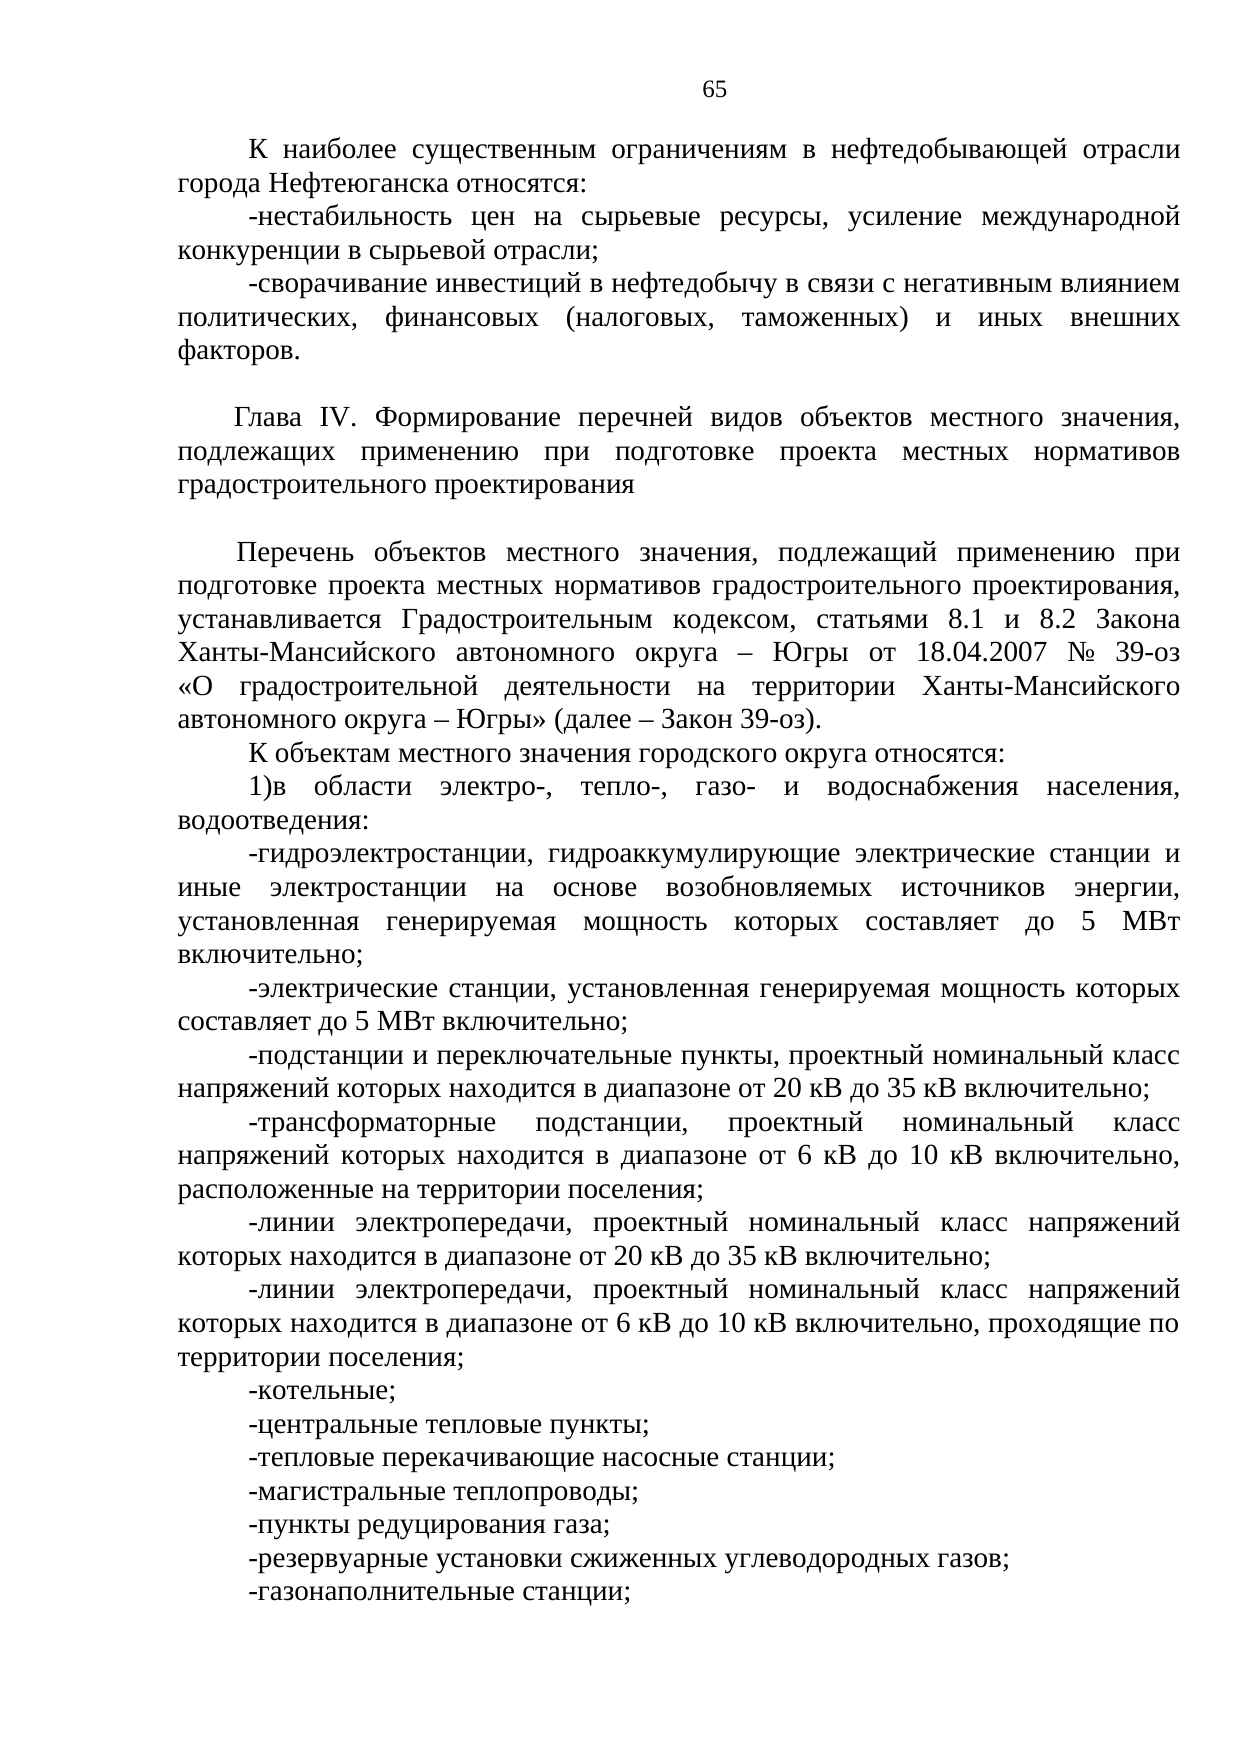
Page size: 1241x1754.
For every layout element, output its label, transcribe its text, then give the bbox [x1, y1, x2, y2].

text -гидроэлектростанции, гидроаккумулирующие электрические станции и иные электростанции на основе возобновляемых источников энергии, установленная генерируемая мощность которых составляет до 5 МВт включительно; [177, 836, 1181, 970]
text -подстанции и переключательные пункты, проектный номинальный класс напряжений которых находится в диапазоне от 20 кВ до 35 кВ включительно; [177, 1037, 1181, 1104]
text -газонаполнительные станции; [177, 1573, 1181, 1607]
text -линии электропередачи, проектный номинальный класс напряжений которых находится в диапазоне от 20 кВ до 35 кВ включительно; [177, 1204, 1181, 1272]
text -сворачивание инвестиций в нефтедобычу в связи с негативным влиянием политических, финансовых (налоговых, таможенных) и иных внешних факторов. [177, 265, 1181, 366]
text Перечень объектов местного значения, подлежащий применению при подготовке проекта местных нормативов градостроительного проектирования, устанавливается Градостроительным кодексом, статьями 8.1 и 8.2 Закона Ханты-Мансийского автономного округа – Югры от 18.04.2007 № 39-оз «О градостроительной деятельности на территории Ханты-Мансийского автономного округа – Югры» (далее – Закон 39-оз). [177, 534, 1181, 735]
text -резервуарные установки сжиженных углеводородных газов; [177, 1540, 1181, 1573]
text -линии электропередачи, проектный номинальный класс напряжений которых находится в диапазоне от 6 кВ до 10 кВ включительно, проходящие по территории поселения; [177, 1272, 1181, 1372]
text Глава IV. Формирование перечней видов объектов местного значения, подлежащих применению при подготовке проекта местных нормативов градостроительного проектирования [177, 399, 1181, 500]
text -электрические станции, установленная генерируемая мощность которых составляет до 5 МВт включительно; [177, 970, 1181, 1037]
text К объектам местного значения городского округа относятся: [177, 735, 1181, 768]
text -магистральные теплопроводы; [177, 1473, 1181, 1506]
text -тепловые перекачивающие насосные станции; [177, 1439, 1181, 1473]
text -нестабильность цен на сырьевые ресурсы, усиление международной конкуренции в сырьевой отрасли; [177, 198, 1181, 265]
text -пункты редуцирования газа; [177, 1506, 1181, 1540]
text К наиболее существенным ограничениям в нефтедобывающей отрасли города Нефтеюганска относятся: [177, 131, 1181, 198]
text -центральные тепловые пункты; [177, 1406, 1181, 1439]
text 1)в области электро-, тепло-, газо- и водоснабжения населения, водоотведения: [177, 768, 1181, 836]
text -трансформаторные подстанции, проектный номинальный класс напряжений которых находится в диапазоне от 6 кВ до 10 кВ включительно, расположенные на территории поселения; [177, 1104, 1181, 1204]
text -котельные; [177, 1372, 1181, 1406]
